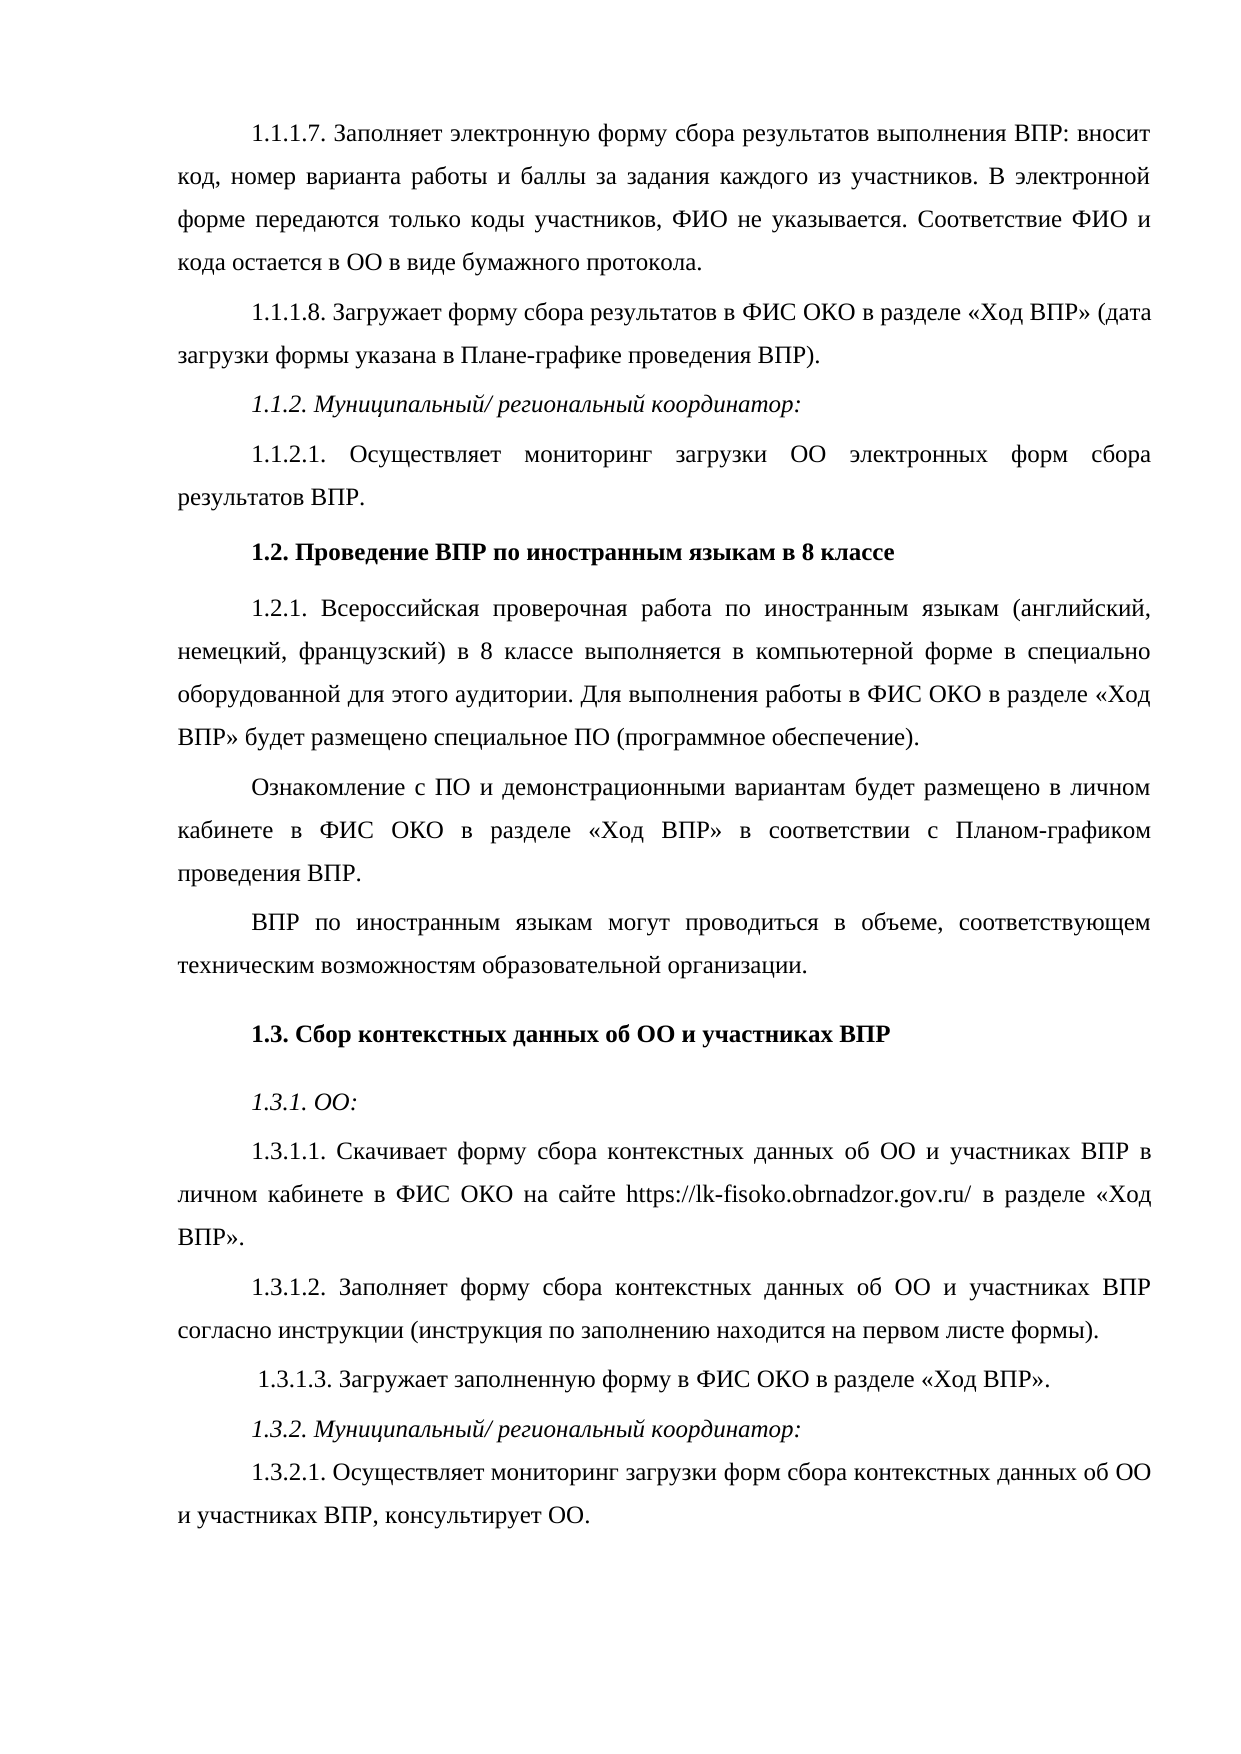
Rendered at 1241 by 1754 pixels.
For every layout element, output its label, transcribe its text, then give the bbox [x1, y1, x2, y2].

text 1.2.1. Всероссийская проверочная работа по иностранным языкам (английский, немецкий, французский) в 8 классе выполняется в компьютерной форме в специально оборудованной для этого аудитории. Для выполнения работы в ФИС ОКО в разделе «Ход ВПР» будет размещено специальное ПО (программное обеспечение). [177, 593, 1152, 751]
text 1.3.2.1. Осуществляет мониторинг загрузки форм сбора контекстных данных об ОО и участниках ВПР, консультирует ОО. [177, 1457, 1152, 1529]
text 1.3.1.1. Скачивает форму сбора контекстных данных об ОО и участниках ВПР в личном кабинете в ФИС ОКО на сайте https://lk-fisoko.obrnadzor.gov.ru/ в разделе «Ход ВПР». [177, 1136, 1152, 1251]
text 1.1.2.1. Осуществляет мониторинг загрузки ОО электронных форм сбора результатов ВПР. [177, 439, 1152, 511]
text 1.3.1.2. Заполняет форму сбора контекстных данных об ОО и участниках ВПР согласно инструкции (инструкция по заполнению находится на первом листе формы). [177, 1272, 1152, 1344]
text 1.3.1. ОО: [177, 1087, 1152, 1116]
text 1.1.1.8. Загружает форму сбора результатов в ФИС ОКО в разделе «Ход ВПР» (дата загрузки формы указана в Плане-графике проведения ВПР). [177, 297, 1152, 369]
text Ознакомление с ПО и демонстрационными вариантам будет размещено в личном кабинете в ФИС ОКО в разделе «Ход ВПР» в соответствии с Планом-графиком проведения ВПР. [177, 772, 1152, 887]
text 1.3.1.3. Загружает заполненную форму в ФИС ОКО в разделе «Ход ВПР». [177, 1364, 1152, 1393]
text 1.1.2. Муниципальный/ региональный координатор: [177, 389, 1152, 418]
text 1.2. Проведение ВПР по иностранным языкам в 8 классе [177, 537, 1033, 566]
text 1.1.1.7. Заполняет электронную форму сбора результатов выполнения ВПР: вносит код, номер варианта работы и баллы за задания каждого из участников. В электронной форме передаются только коды участников, ФИО не указывается. Соответствие ФИО и кода остается в ОО в виде бумажного протокола. [177, 118, 1152, 276]
text 1.3.2. Муниципальный/ региональный координатор: [177, 1414, 1152, 1442]
text 1.3. Сбор контекстных данных об ОО и участниках ВПР [177, 1019, 1152, 1047]
text ВПР по иностранным языкам могут проводиться в объеме, соответствующем техническим возможностям образовательной организации. [177, 907, 1152, 979]
